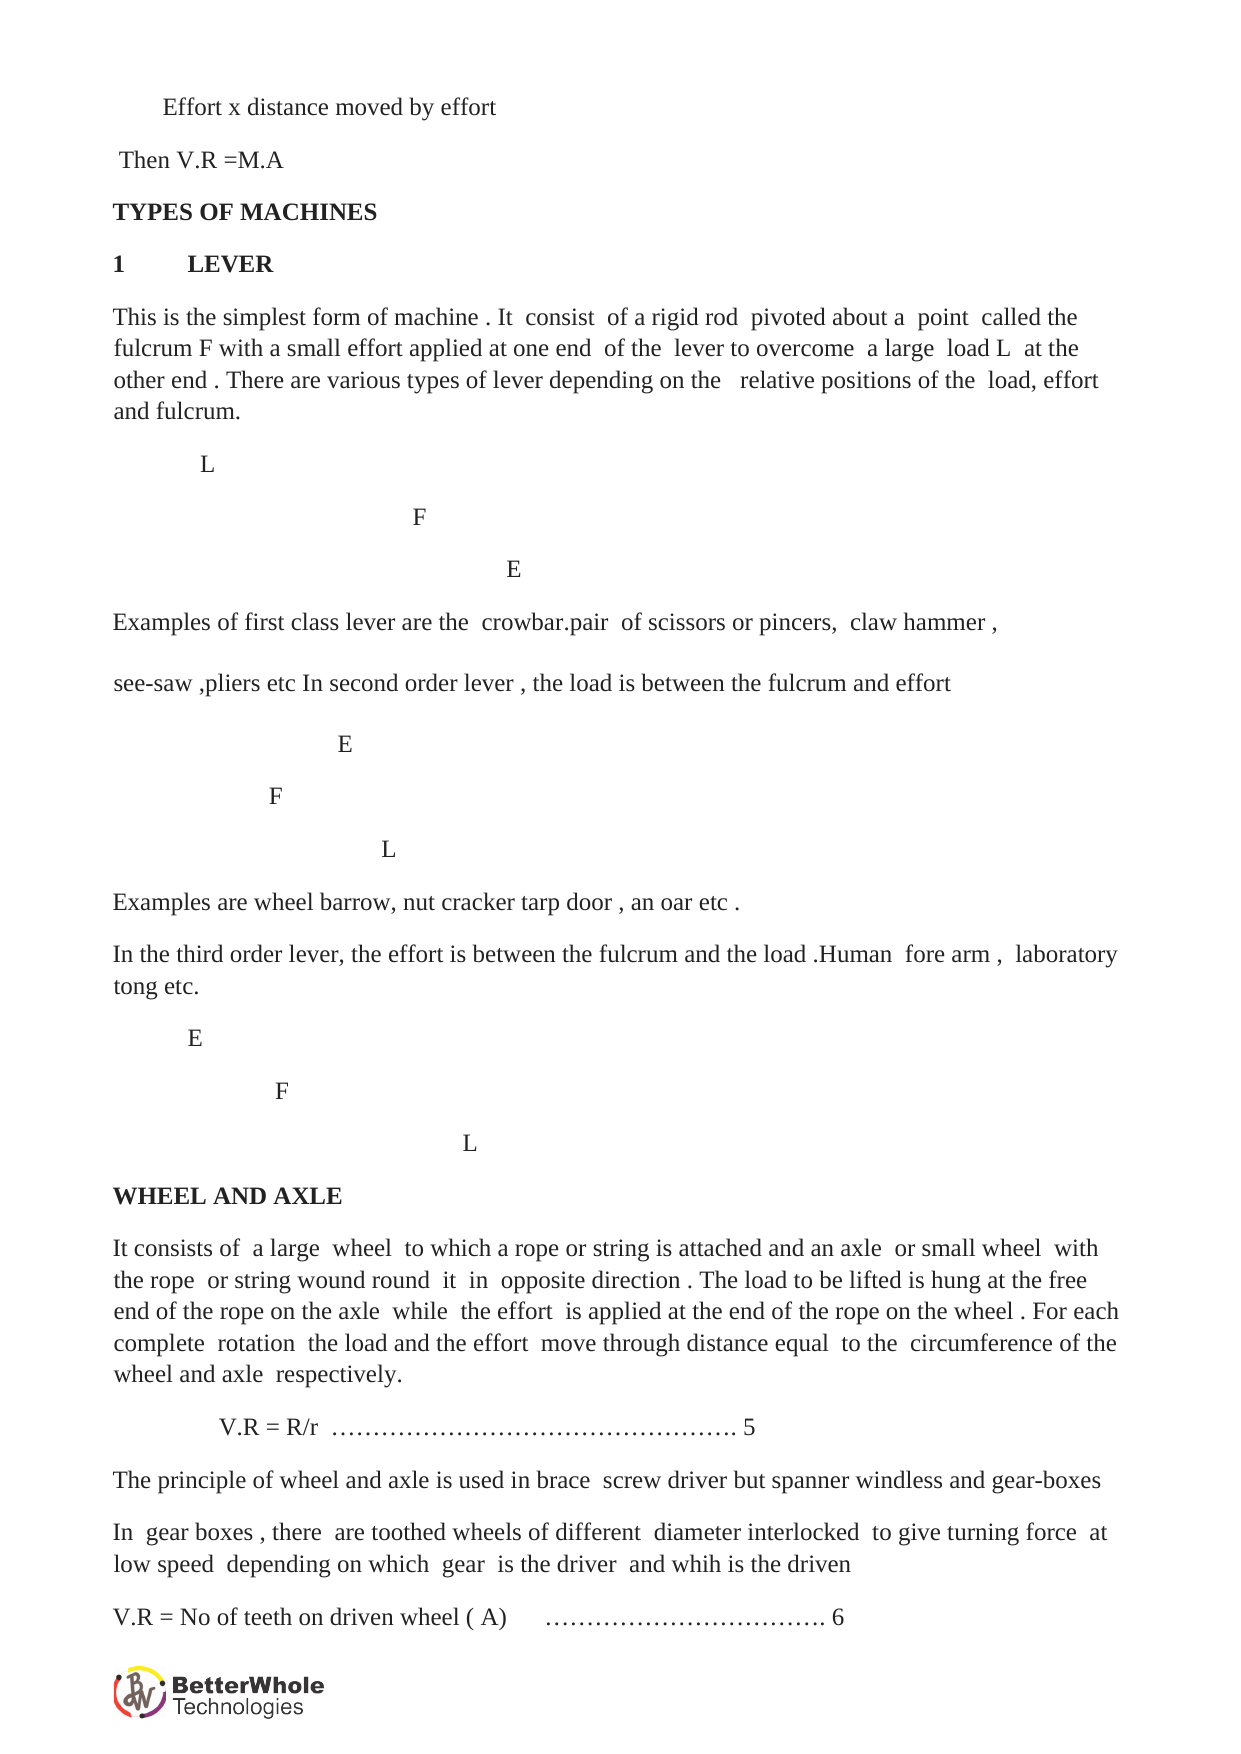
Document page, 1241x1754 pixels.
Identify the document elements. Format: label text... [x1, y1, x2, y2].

text L [112, 449, 1124, 478]
subtitle 1 LEVER [112, 249, 1153, 278]
text TYPES OF MACHINES [112, 197, 1153, 226]
text V.R = No of teeth on driven wheel ( A) ……………………………. 6 [112, 1602, 1124, 1630]
text The principle of wheel and axle is used in brace screw driver but spanner windless and gear-boxes [112, 1465, 1124, 1493]
text F [112, 1076, 1124, 1105]
text In gear boxes , there are toothed wheels of different diameter interlocked to give turning force at low speed depending on which gear is the driver and whih is the driven [112, 1517, 1124, 1578]
text L [112, 1128, 1124, 1157]
text Effort x distance moved by effort [112, 92, 1124, 121]
text It consists of a large wheel to which a rope or string is attached and an axle or small wheel with the rope or string wound round it in opposite direction . The load to be lifted is hung at the free end of the rope on the axle while the effort is applied at the end of the rope on the wheel . For each complete rotation the load and the effort move through distance equal to the circumference of the wheel and axle respectively. [112, 1233, 1124, 1388]
picture [113, 1666, 324, 1719]
text L [112, 834, 1124, 863]
text Examples are wheel barrow, nut cracker tarp door , an oar etc . [112, 887, 1124, 915]
text E [112, 1023, 1124, 1052]
text This is the simplest form of machine . It consist of a rigid rod pivoted about a point called the fulcrum F with a small effort applied at one end of the lever to overcome a large load L at the other end . There are various types of lever depending on the relative positions of the load, effort and fulcrum. [112, 302, 1124, 425]
text V.R = R/r …………………………………………. 5 [112, 1412, 1124, 1441]
text Then V.R =M.A [112, 145, 1124, 173]
text F [112, 502, 1124, 530]
text E [112, 729, 1124, 757]
text In the third order lever, the effort is between the fulcrum and the load .Human fore arm , laboratory tong etc. [112, 939, 1124, 999]
text F [112, 781, 1124, 810]
subtitle WHEEL AND AXLE [112, 1181, 1153, 1210]
text Examples of first class lever are the crowbar.pair of scissors or pincers, claw hammer , see-saw ,pliers etc In second order lever , the load is between the fulcrum and effort [112, 607, 1016, 697]
text E [112, 554, 1124, 583]
